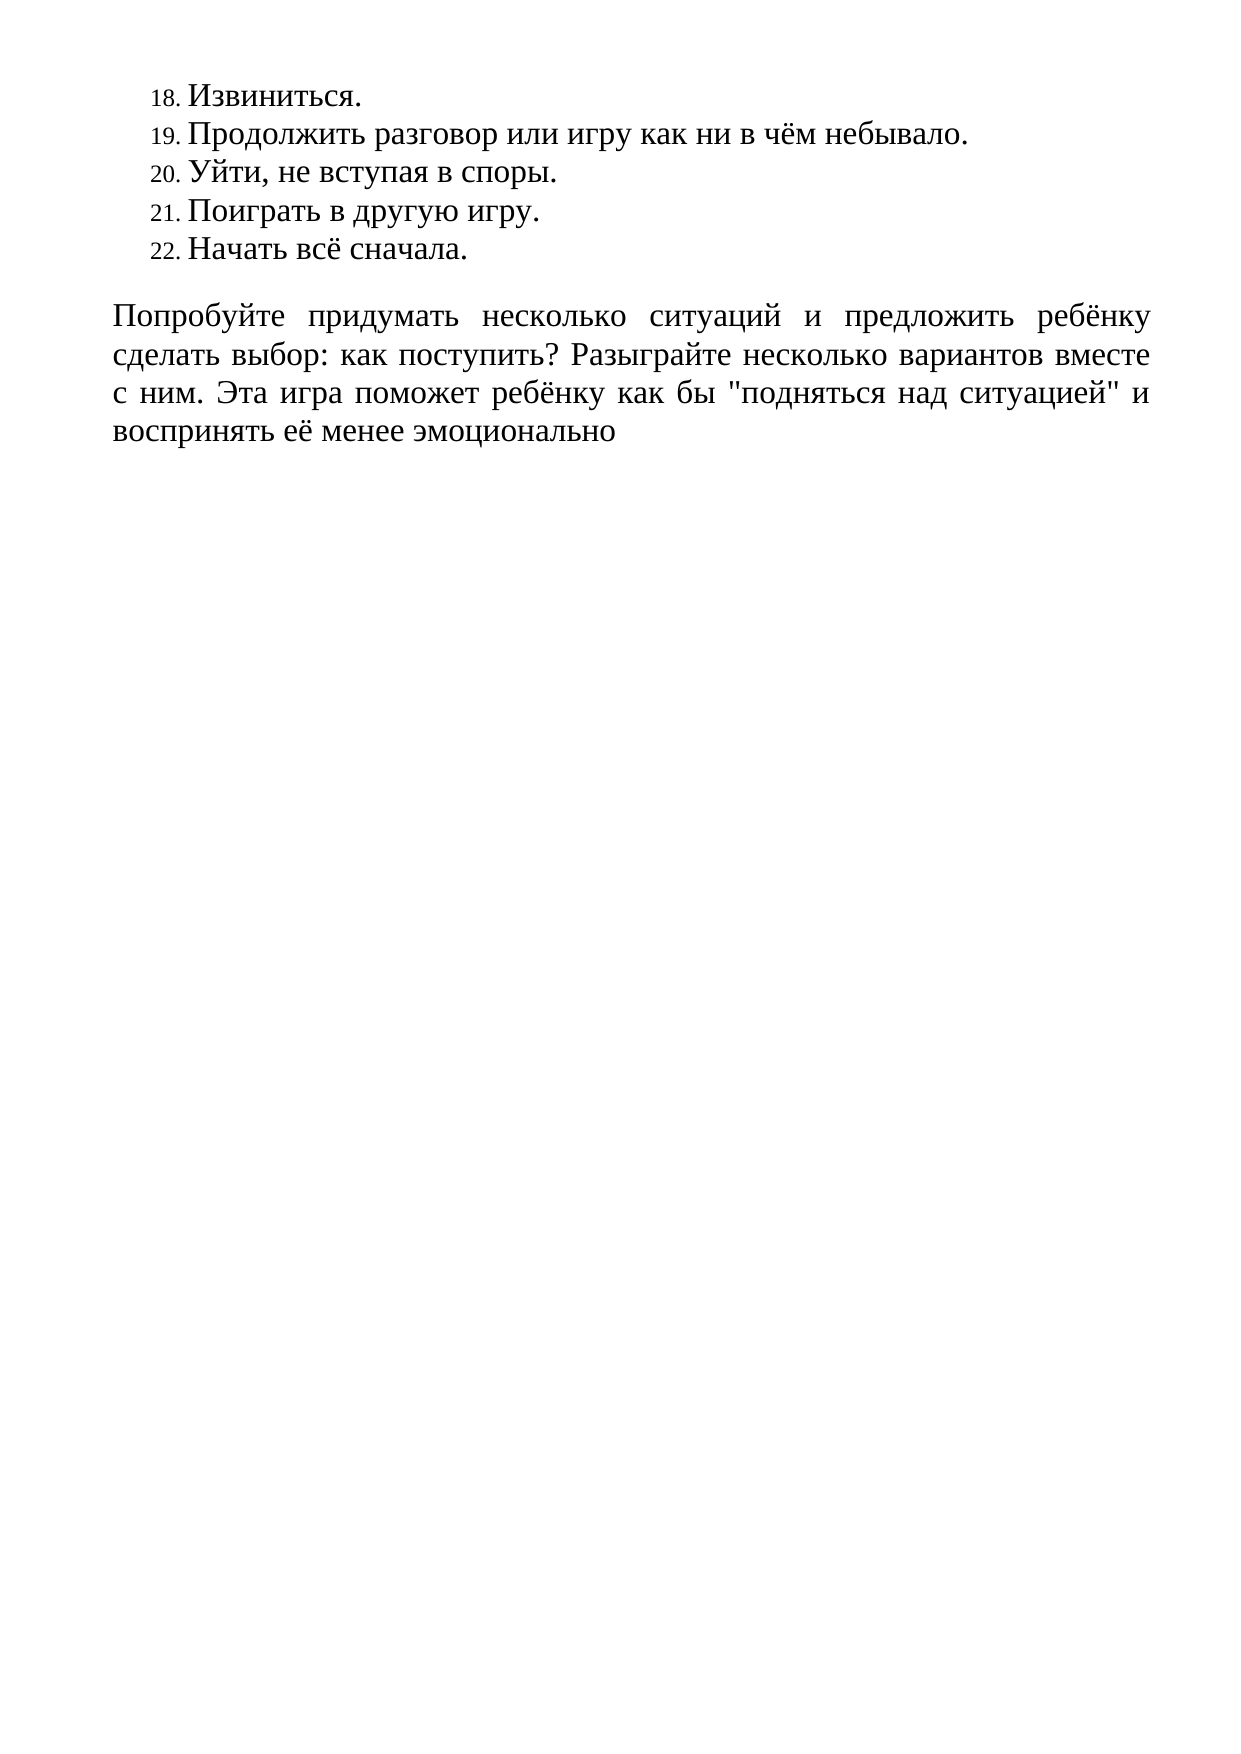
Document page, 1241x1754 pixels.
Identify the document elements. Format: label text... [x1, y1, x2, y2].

list Поиграть в другую игру. [150, 190, 1152, 228]
list Уйти, не вступая в споры. [150, 152, 1152, 190]
list Продолжить разговор или игру как ни в чём небывало. [150, 113, 1152, 152]
list Извиниться. [150, 75, 1152, 113]
text Попробуйте придумать несколько ситуаций и предложить ребёнку сделать выбор: как поступить? Разыграйте несколько вариантов вместе с ним. Эта игра поможет ребёнку как бы "подняться над ситуацией" и воспринять её менее эмоционально [112, 296, 1152, 449]
list Начать всё сначала. [150, 228, 1152, 267]
